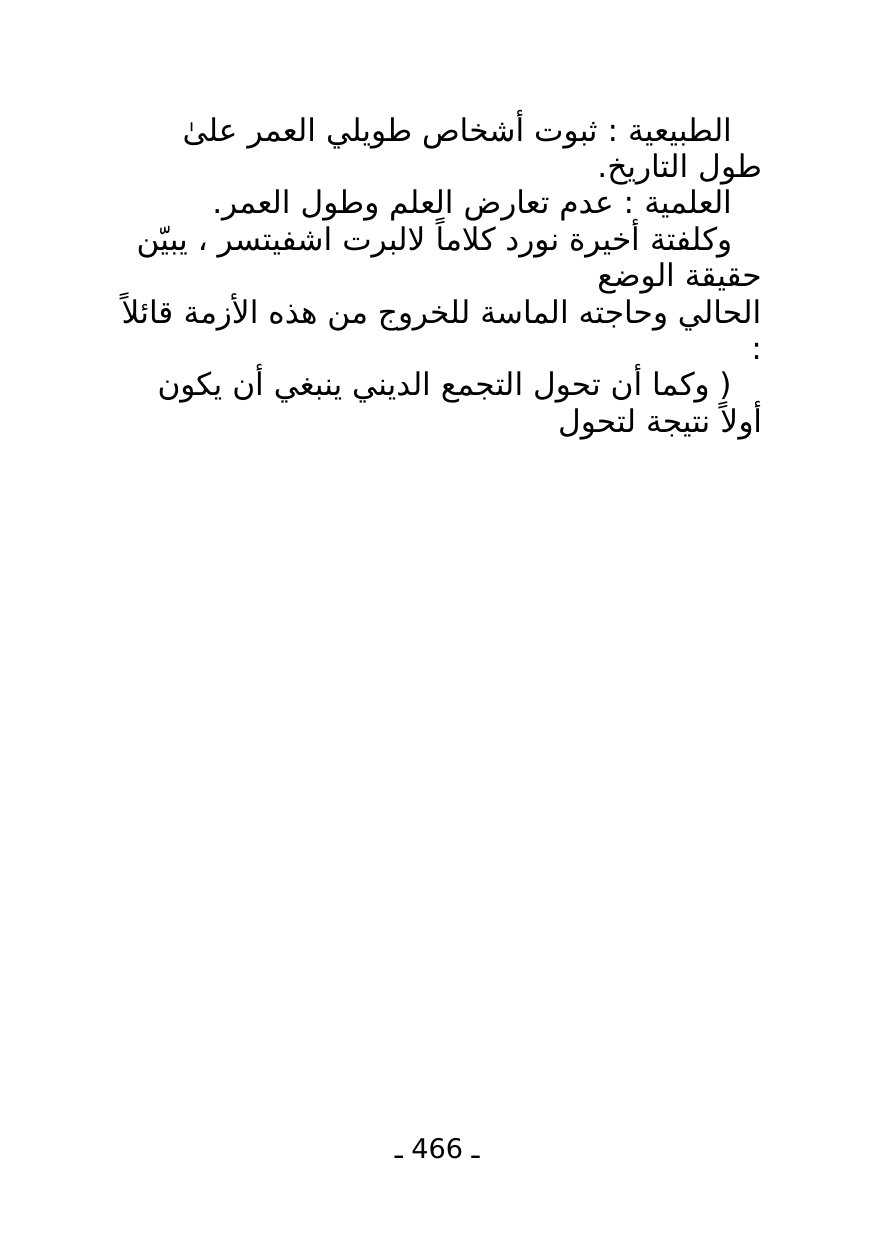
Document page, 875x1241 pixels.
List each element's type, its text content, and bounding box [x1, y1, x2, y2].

text العلمية : عدم تعارض العلم وطول العمر. [112, 185, 762, 221]
text وكلفتة أخيرة نورد كلاماً لالبرت اشفيتسر ، يبيّن حقيقة الوضع الحالي وحاجته الماسة للخروج من هذه الأزمة قائلاً : [112, 221, 762, 367]
text الطبيعية : ثبوت أشخاص طويلي العمر علىٰ طول التاريخ. [112, 112, 762, 185]
text ( وكما أن تحول التجمع الديني ينبغي أن يكون أولاً نتيجة لتحول [112, 367, 762, 468]
